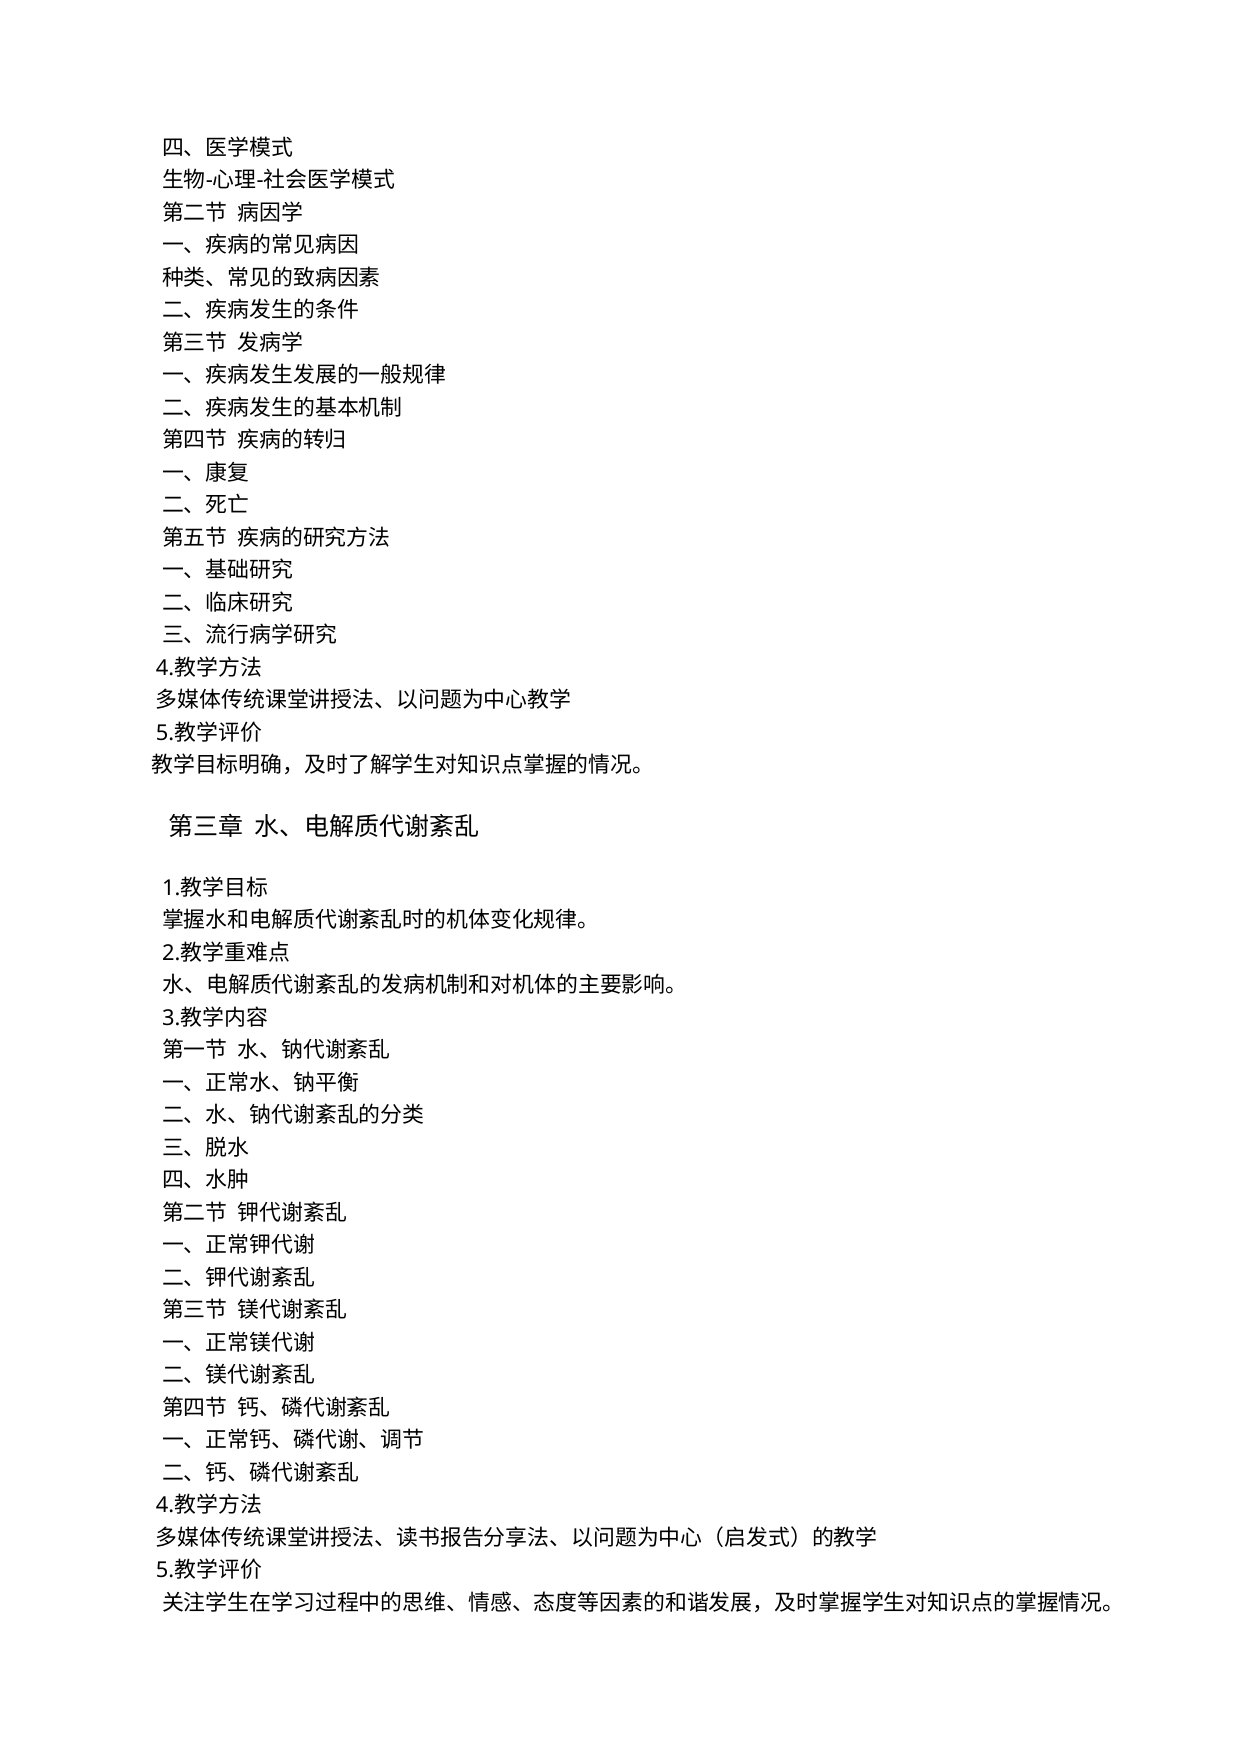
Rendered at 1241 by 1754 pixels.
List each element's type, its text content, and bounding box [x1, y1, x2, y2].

text 2.教学重难点 [118, 934, 1122, 967]
text 第四节 疾病的转归 [118, 422, 1122, 454]
text 1.教学目标 [118, 869, 1122, 902]
text 一、基础研究 [118, 552, 1122, 584]
text 4.教学方法 [156, 649, 1122, 682]
text 关注学生在学习过程中的思维、情感、态度等因素的和谐发展，及时掌握学生对知识点的掌握情况。 [118, 1584, 1122, 1617]
text 4.教学方法 [156, 1487, 1122, 1519]
text 一、康复 [118, 454, 1122, 487]
text 一、正常钾代谢 [118, 1227, 1122, 1259]
text 二、疾病发生的基本机制 [118, 389, 1122, 422]
text 四、医学模式 [118, 129, 1122, 162]
text 5.教学评价 [156, 1552, 1122, 1584]
text 多媒体传统课堂讲授法、读书报告分享法、以问题为中心（启发式）的教学 [156, 1519, 1122, 1552]
text 5.教学评价 [156, 714, 1122, 747]
text 第二节 病因学 [118, 194, 1122, 227]
text 第三节 发病学 [118, 324, 1122, 357]
text 教学目标明确，及时了解学生对知识点掌握的情况。 [118, 747, 1122, 779]
text 二、钾代谢紊乱 [118, 1259, 1122, 1292]
text 二、疾病发生的条件 [118, 292, 1122, 324]
text 水、电解质代谢紊乱的发病机制和对机体的主要影响。 [118, 967, 1122, 999]
text 二、临床研究 [118, 584, 1122, 617]
text 二、钙、磷代谢紊乱 [118, 1454, 1122, 1487]
text 一、疾病发生发展的一般规律 [118, 357, 1122, 389]
text 第四节 钙、磷代谢紊乱 [118, 1389, 1122, 1422]
text 二、水、钠代谢紊乱的分类 [118, 1097, 1122, 1129]
text 三、脱水 [118, 1129, 1122, 1162]
text 一、正常水、钠平衡 [118, 1064, 1122, 1097]
text 一、正常镁代谢 [118, 1324, 1122, 1357]
text 第三章 水、电解质代谢紊乱 [118, 792, 1157, 857]
text 3.教学内容 [118, 999, 1122, 1032]
text 第二节 钾代谢紊乱 [118, 1194, 1122, 1227]
text 种类、常见的致病因素 [118, 259, 1122, 292]
text 二、死亡 [118, 487, 1122, 519]
text 第一节 水、钠代谢紊乱 [118, 1032, 1122, 1064]
text 三、流行病学研究 [118, 617, 1122, 649]
text 一、疾病的常见病因 [118, 227, 1122, 259]
text 掌握水和电解质代谢紊乱时的机体变化规律。 [118, 902, 1122, 934]
text 多媒体传统课堂讲授法、以问题为中心教学 [156, 682, 1122, 714]
text 第三节 镁代谢紊乱 [118, 1292, 1122, 1324]
text 二、镁代谢紊乱 [118, 1357, 1122, 1389]
text 第五节 疾病的研究方法 [118, 519, 1122, 552]
text 四、水肿 [118, 1162, 1122, 1194]
text 一、正常钙、磷代谢、调节 [118, 1422, 1122, 1454]
text 生物-心理-社会医学模式 [118, 162, 1122, 194]
